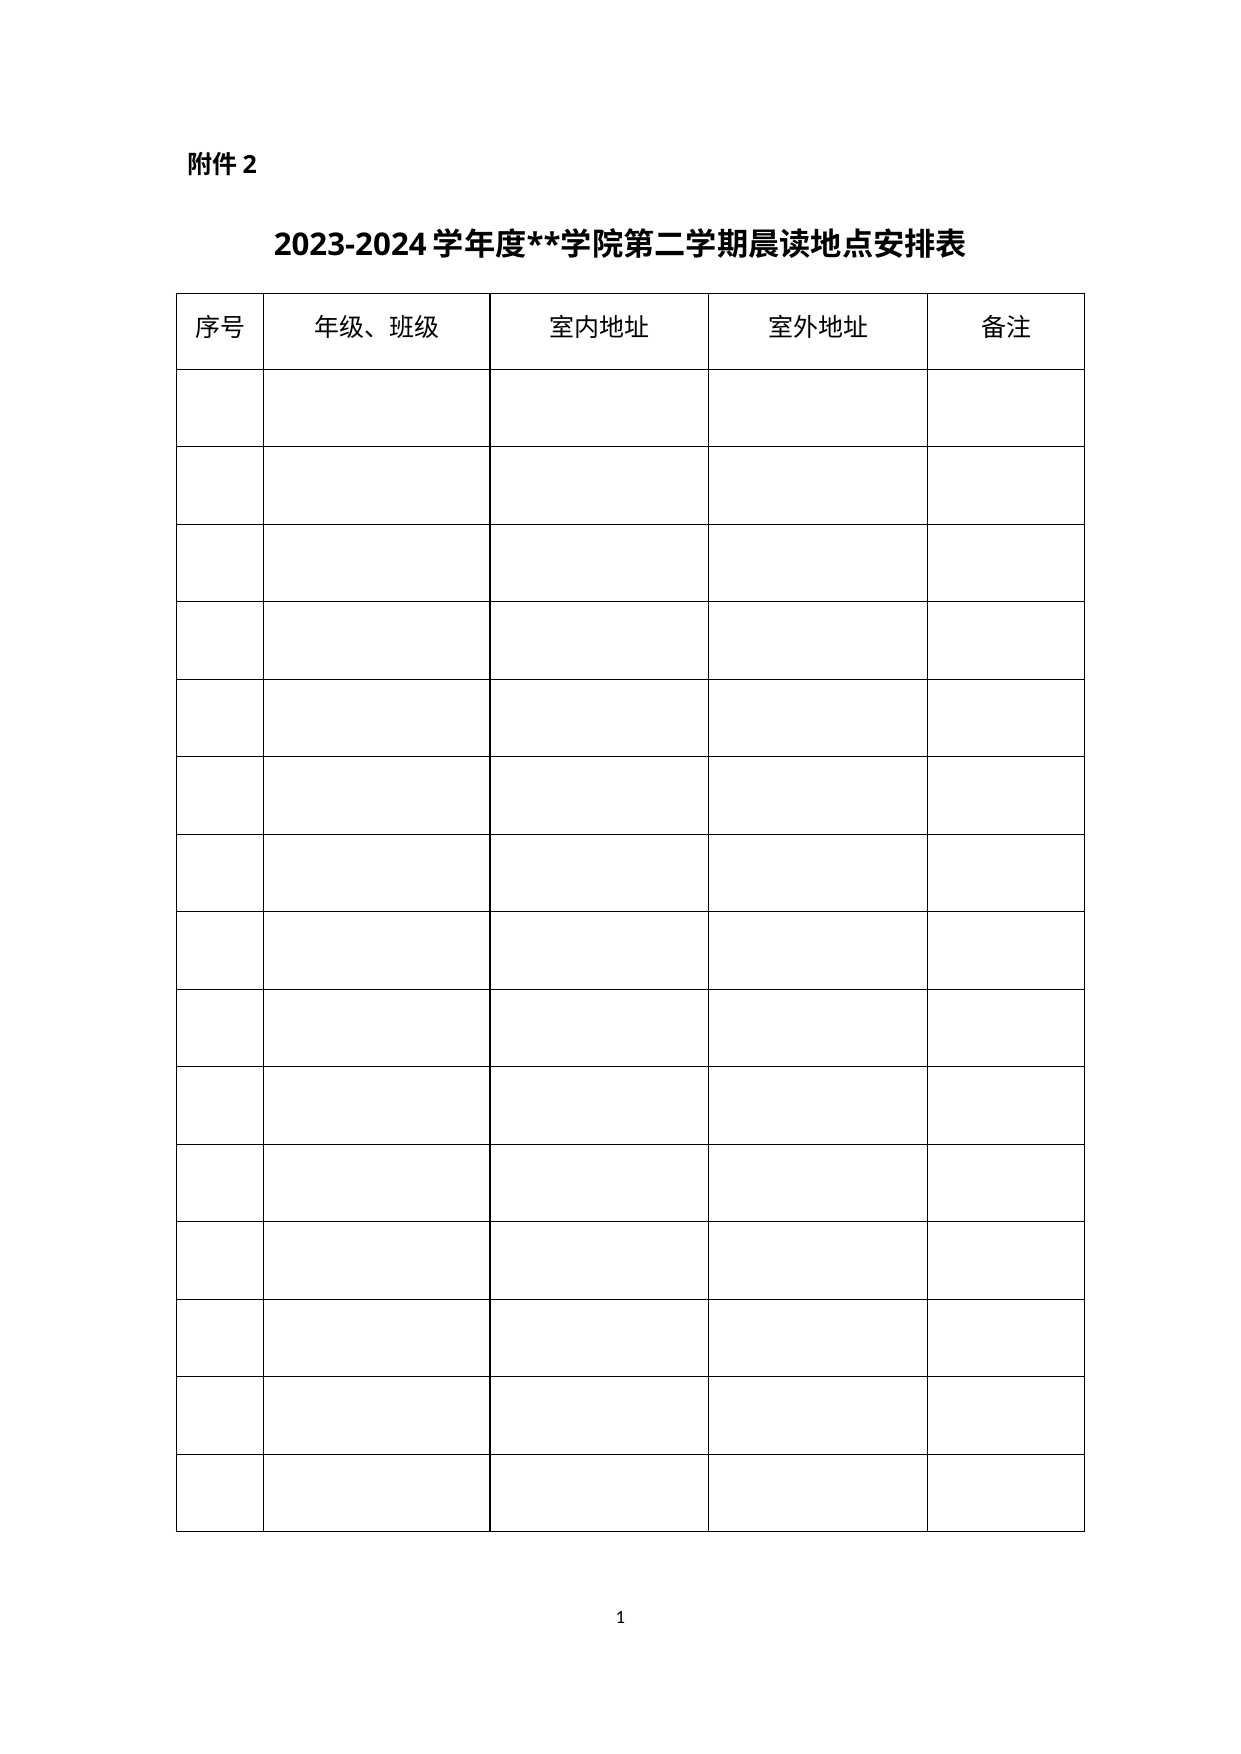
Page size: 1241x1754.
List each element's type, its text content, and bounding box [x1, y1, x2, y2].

table_cell [264, 1222, 489, 1298]
table_cell [177, 1455, 263, 1531]
table_cell [709, 1222, 927, 1298]
table_cell [491, 757, 708, 833]
table_header 室外地址 [709, 294, 927, 368]
table_cell [491, 1455, 708, 1531]
table_cell [928, 1377, 1084, 1453]
table_cell [177, 1300, 263, 1376]
table_cell [177, 370, 263, 446]
table_cell [709, 1300, 927, 1376]
table_cell [264, 447, 489, 523]
table_cell [264, 835, 489, 911]
table_cell [264, 680, 489, 756]
table_cell [709, 990, 927, 1066]
table_cell [928, 757, 1084, 833]
table_cell [709, 370, 927, 446]
table_cell [928, 1300, 1084, 1376]
table_cell [928, 680, 1084, 756]
table_header 备注 [928, 294, 1084, 368]
table_cell [491, 1145, 708, 1221]
table_cell [928, 370, 1084, 446]
table_cell [177, 1377, 263, 1453]
table_cell [177, 680, 263, 756]
text 附件2 [187, 130, 1053, 195]
table_cell [928, 1455, 1084, 1531]
table_cell [491, 370, 708, 446]
table_cell [928, 1145, 1084, 1221]
table_header 年级、班级 [264, 294, 489, 368]
table_cell [491, 1300, 708, 1376]
table_cell [928, 835, 1084, 911]
table_cell [264, 1145, 489, 1221]
table_cell [928, 990, 1084, 1066]
table_cell [928, 602, 1084, 678]
table_cell [177, 757, 263, 833]
table_cell [264, 912, 489, 988]
table_cell [491, 602, 708, 678]
table_cell [709, 1067, 927, 1143]
table_cell [177, 990, 263, 1066]
table_cell [491, 990, 708, 1066]
table_cell [491, 912, 708, 988]
table_cell [709, 602, 927, 678]
table_cell [709, 525, 927, 601]
table_cell [177, 525, 263, 601]
table_cell [709, 835, 927, 911]
table_cell [177, 912, 263, 988]
table_cell [709, 1455, 927, 1531]
table_cell [264, 602, 489, 678]
table_cell [177, 1067, 263, 1143]
table_header 序号 [177, 294, 263, 368]
table_cell [177, 447, 263, 523]
table_cell [491, 680, 708, 756]
table_cell [264, 370, 489, 446]
table_cell [264, 757, 489, 833]
table_cell [264, 990, 489, 1066]
table_cell [264, 1377, 489, 1453]
table_cell [928, 447, 1084, 523]
table_cell [491, 1377, 708, 1453]
table_cell [177, 1222, 263, 1298]
table_cell [264, 1067, 489, 1143]
table_cell [177, 1145, 263, 1221]
table_cell [491, 835, 708, 911]
table_cell [709, 912, 927, 988]
table_cell [709, 680, 927, 756]
table_cell [928, 912, 1084, 988]
table_cell [264, 1300, 489, 1376]
table_cell [177, 602, 263, 678]
table_cell [709, 1145, 927, 1221]
table_cell [491, 1222, 708, 1298]
table_cell [928, 1222, 1084, 1298]
table_cell [264, 1455, 489, 1531]
table_cell [928, 1067, 1084, 1143]
table_cell [709, 757, 927, 833]
table_cell [177, 835, 263, 911]
table_cell [491, 525, 708, 601]
text 2023-2024学年度**学院第二学期晨读地点安排表 [187, 209, 1053, 274]
table_cell [491, 1067, 708, 1143]
table_cell [928, 525, 1084, 601]
table_cell [709, 447, 927, 523]
table_cell [491, 447, 708, 523]
table_cell [709, 1377, 927, 1453]
table_cell [264, 525, 489, 601]
table_header 室内地址 [491, 294, 708, 368]
